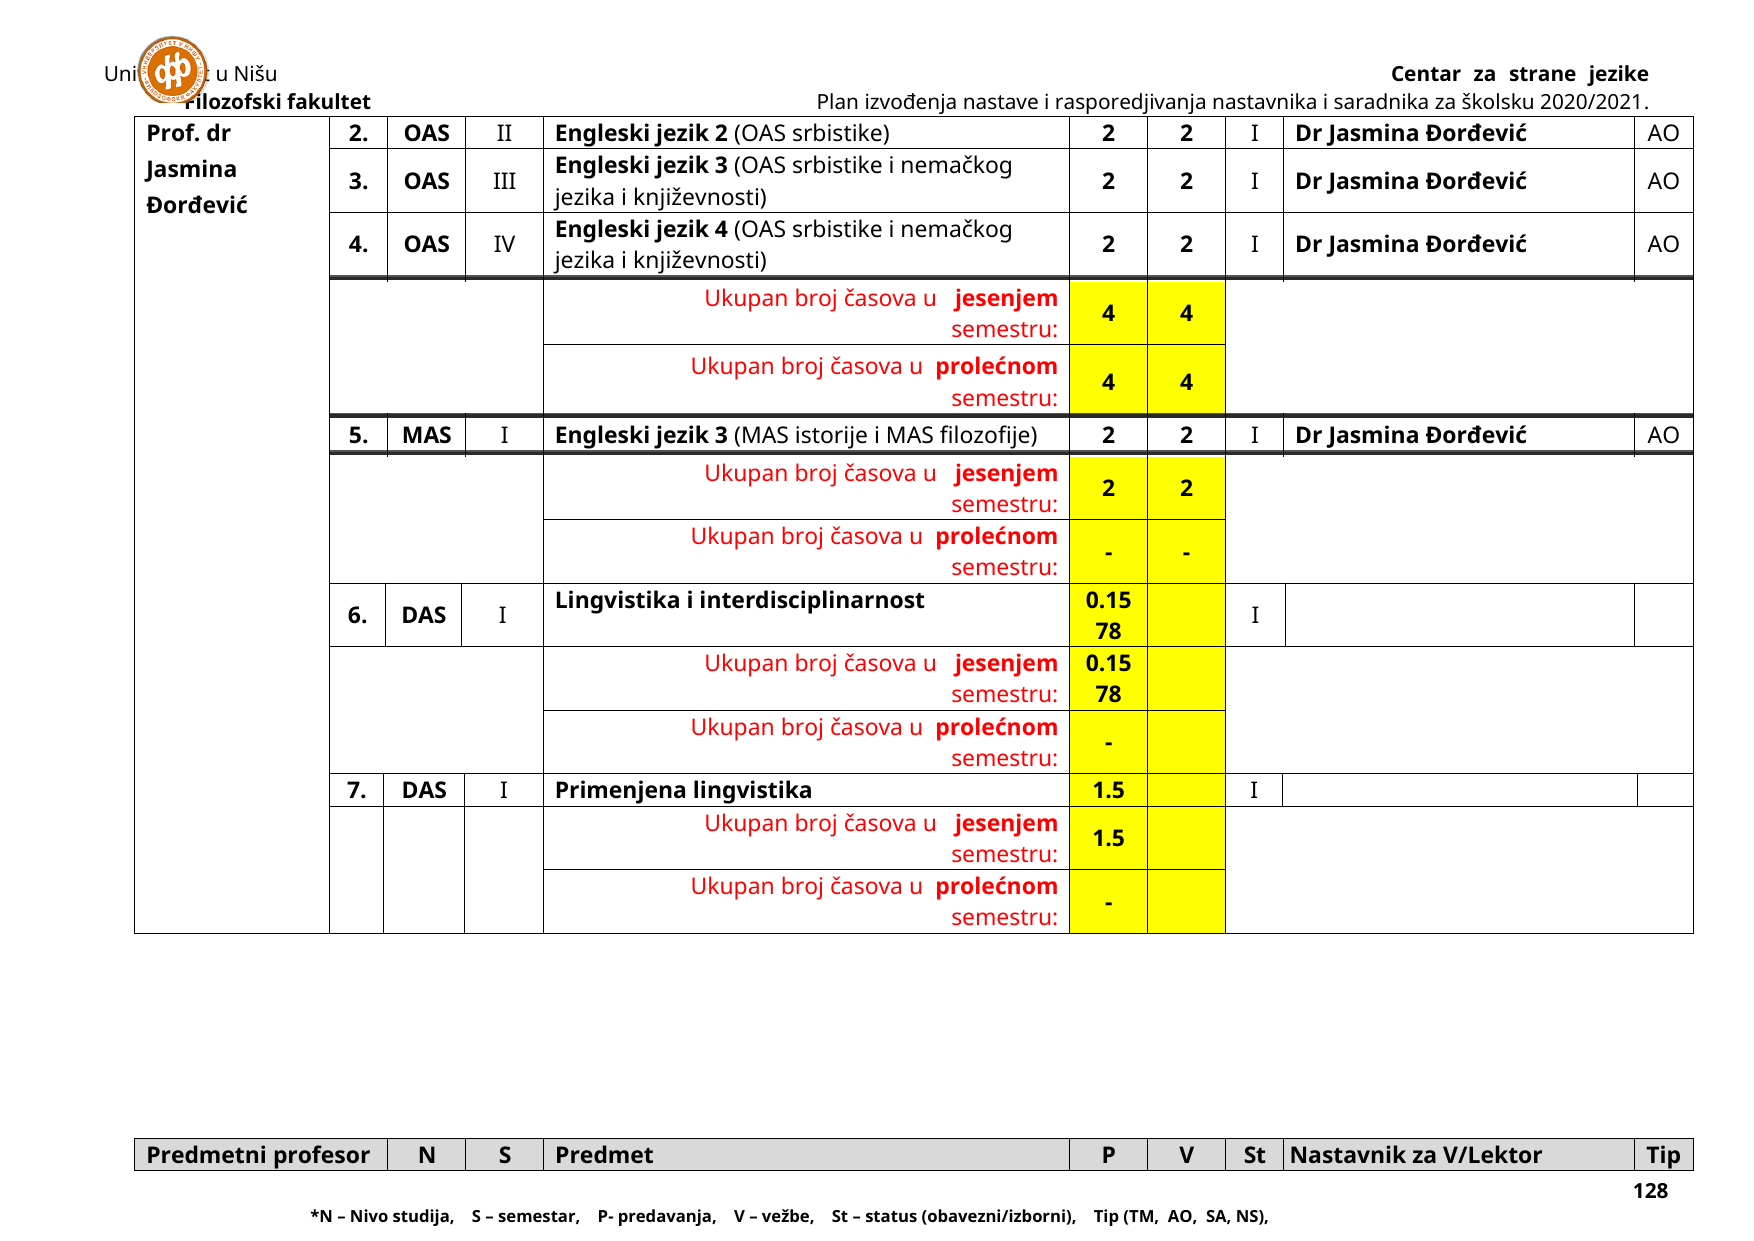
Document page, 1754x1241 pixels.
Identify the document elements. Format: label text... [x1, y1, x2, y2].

table_cell [1283, 774, 1637, 806]
table_cell 4 [1070, 345, 1147, 413]
table_cell MAS [388, 419, 465, 450]
table_cell Ukupan broj časova u prolećnom semestru: [544, 520, 1069, 583]
table_cell 2 [1148, 213, 1225, 275]
table_cell Ukupan broj časova u jesenjem semestru: [544, 807, 1069, 869]
picture [136, 34, 212, 103]
table_cell Ukupan broj časova u jesenjem semestru: [544, 282, 1069, 344]
table_cell AO [1635, 419, 1693, 450]
table_cell ОАS [388, 117, 465, 148]
table_cell Dr Jasmina Đorđević [1284, 149, 1634, 212]
table_cell 2 [1070, 419, 1147, 450]
table_cell [1148, 711, 1225, 773]
table_cell 7. [330, 774, 383, 806]
table_cell Dr Jasmina Đorđević [1284, 213, 1634, 275]
table_cell 0.1578 [1070, 584, 1147, 646]
table_cell I [1226, 149, 1283, 212]
table_cell [1148, 647, 1225, 710]
table_cell - [1070, 520, 1147, 583]
table_cell 1.5 [1070, 774, 1147, 806]
table_cell I [465, 774, 543, 806]
table_cell 1.5 [1070, 807, 1147, 869]
table_cell 2 [1070, 117, 1147, 148]
table_cell 2 [1148, 117, 1225, 148]
table_cell Primenjena lingvistika [544, 774, 1069, 806]
table_header V [1148, 1139, 1225, 1170]
table_cell 4 [1148, 282, 1225, 344]
table_cell 2 [1148, 149, 1225, 212]
table_cell ОАS [388, 149, 465, 212]
table_cell [1286, 584, 1634, 646]
table_cell [330, 807, 383, 933]
table_header Prof. dr Jasmina Đorđević [135, 117, 329, 933]
table_cell [1148, 774, 1225, 806]
table_cell I [1226, 117, 1283, 148]
table_cell - [1070, 711, 1147, 773]
table_header Nastavnik za V/Lektor [1284, 1139, 1634, 1170]
table_cell 5. [330, 419, 387, 450]
table_cell AO [1635, 213, 1693, 275]
table_cell 4 [1148, 345, 1225, 413]
table_cell Engleski jezik 4 (OAS srbistike i nemačkog jezika i književnosti) [544, 213, 1069, 275]
table_cell - [1148, 520, 1225, 583]
table_cell IV [466, 213, 543, 275]
table_cell ОАS [388, 213, 465, 275]
table_cell Ukupan broj časova u jesenjem semestru: [544, 647, 1069, 710]
table_cell 4. [330, 213, 387, 275]
table_cell Lingvistika i interdisciplinarnost [544, 584, 1069, 646]
table_cell Dr Jasmina Đorđević [1284, 117, 1634, 148]
table_cell I [1226, 419, 1283, 450]
table_header N [388, 1139, 465, 1170]
table_cell Ukupan broj časova u prolećnom semestru: [544, 870, 1069, 933]
table_cell [1226, 807, 1693, 933]
table_cell [1148, 584, 1225, 646]
table_cell [1226, 647, 1693, 773]
table_header S [466, 1139, 543, 1170]
table_cell DAS [386, 584, 461, 646]
table_cell 2 [1070, 213, 1147, 275]
table_cell [1226, 282, 1693, 413]
table_cell 0.1578 [1070, 647, 1147, 710]
table_cell I [1226, 774, 1282, 806]
table_cell 3. [330, 149, 387, 212]
table_cell I [466, 419, 543, 450]
table_header Predmet [544, 1139, 1069, 1170]
table_cell [330, 647, 543, 773]
table_cell Ukupan broj časova u prolećnom semestru: [544, 711, 1069, 773]
table_cell I [1226, 584, 1285, 646]
table_cell Engleski jezik 2 (OAS srbistike) [544, 117, 1069, 148]
table_cell 2. [330, 117, 387, 148]
table_header Predmetni profesor [135, 1139, 387, 1170]
table_cell [465, 807, 543, 933]
table_cell 2 [1070, 149, 1147, 212]
table_cell - [1070, 870, 1147, 933]
table_cell II [466, 117, 543, 148]
table_cell 2 [1070, 457, 1147, 519]
table_cell 6. [330, 584, 385, 646]
table_cell I [462, 584, 543, 646]
table_cell [1635, 584, 1693, 646]
table_cell Ukupan broj časova u jesenjem semestru: [544, 457, 1069, 519]
table_cell Dr Jasmina Đorđević [1284, 419, 1634, 450]
table_cell AO [1635, 149, 1693, 212]
table_cell [330, 457, 543, 583]
table_cell [1226, 457, 1693, 583]
table_cell Engleski jezik 3 (MAS istorije i MAS filozofije) [544, 419, 1069, 450]
table_cell [1638, 774, 1693, 806]
table_header St [1226, 1139, 1283, 1170]
table_header Tip [1635, 1139, 1693, 1170]
table_cell 2 [1148, 419, 1225, 450]
table_cell [1148, 870, 1225, 933]
table_cell III [466, 149, 543, 212]
table_cell [1148, 807, 1225, 869]
table_cell 4 [1070, 282, 1147, 344]
table_cell Engleski jezik 3 (OAS srbistike i nemačkog jezika i književnosti) [544, 149, 1069, 212]
table_cell DAS [384, 774, 464, 806]
table_cell [384, 807, 464, 933]
table_cell Ukupan broj časova u prolećnom semestru: [544, 345, 1069, 413]
table_cell AO [1635, 117, 1693, 148]
table_cell [330, 282, 543, 413]
table_cell 2 [1148, 457, 1225, 519]
table_header P [1070, 1139, 1147, 1170]
table_cell I [1226, 213, 1283, 275]
